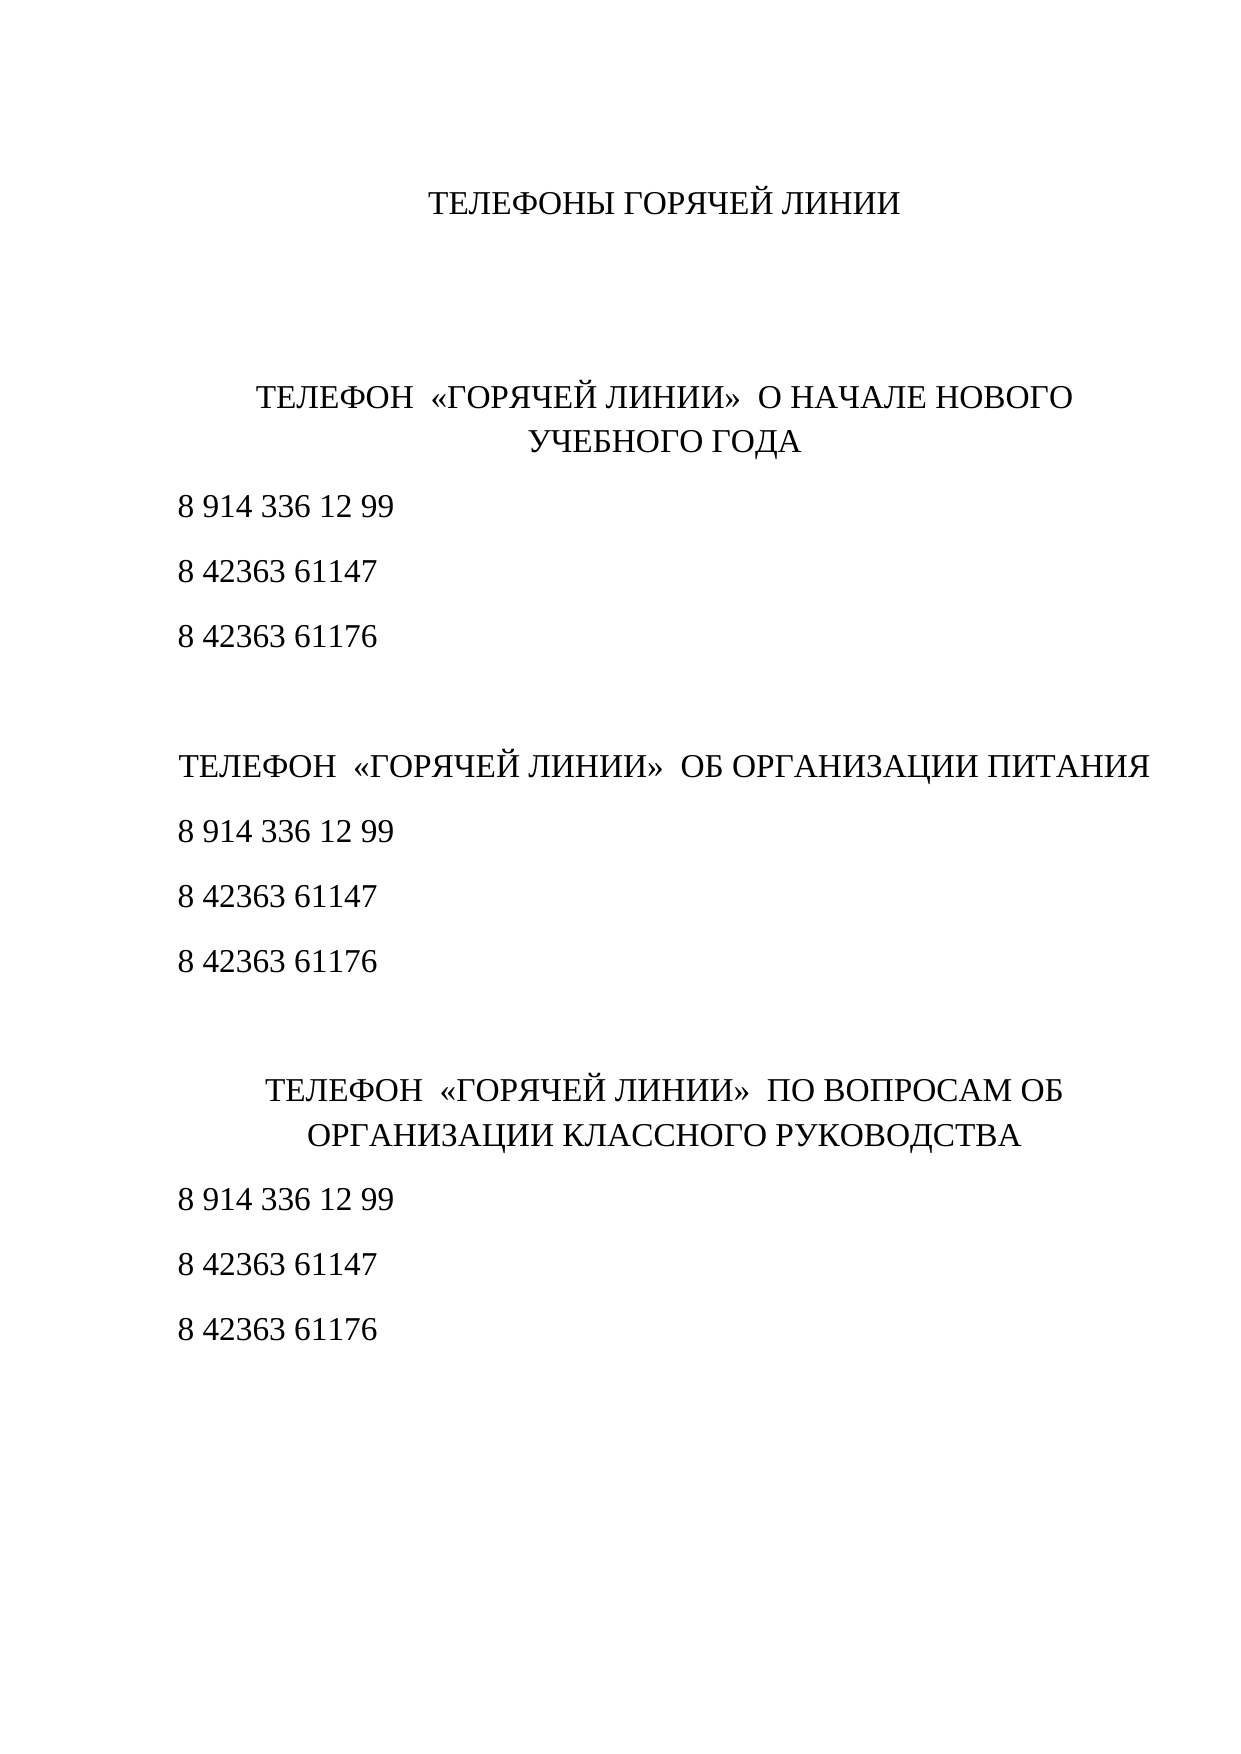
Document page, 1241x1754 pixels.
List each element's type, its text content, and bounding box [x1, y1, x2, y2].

text 8 42363 61147 [177, 876, 1152, 914]
text 8 914 336 12 99 [177, 1180, 1152, 1218]
text 8 914 336 12 99 [177, 487, 1152, 525]
text 8 42363 61176 [177, 616, 1152, 655]
text 8 42363 61176 [177, 1309, 1152, 1348]
text 8 42363 61147 [177, 1244, 1152, 1283]
text ТЕЛЕФОН «ГОРЯЧЕЙ ЛИНИИ» О НАЧАЛЕ НОВОГО УЧЕБНОГО ГОДА [177, 378, 1152, 460]
text ТЕЛЕФОНЫ ГОРЯЧЕЙ ЛИНИИ [177, 183, 1152, 221]
text ТЕЛЕФОН «ГОРЯЧЕЙ ЛИНИИ» ОБ ОРГАНИЗАЦИИ ПИТАНИЯ [177, 746, 1152, 784]
text 8 42363 61147 [177, 552, 1152, 590]
text 8 914 336 12 99 [177, 811, 1152, 849]
text ТЕЛЕФОН «ГОРЯЧЕЙ ЛИНИИ» ПО ВОПРОСАМ ОБ ОРГАНИЗАЦИИ КЛАССНОГО РУКОВОДСТВА [177, 1071, 1152, 1153]
text 8 42363 61176 [177, 941, 1152, 979]
